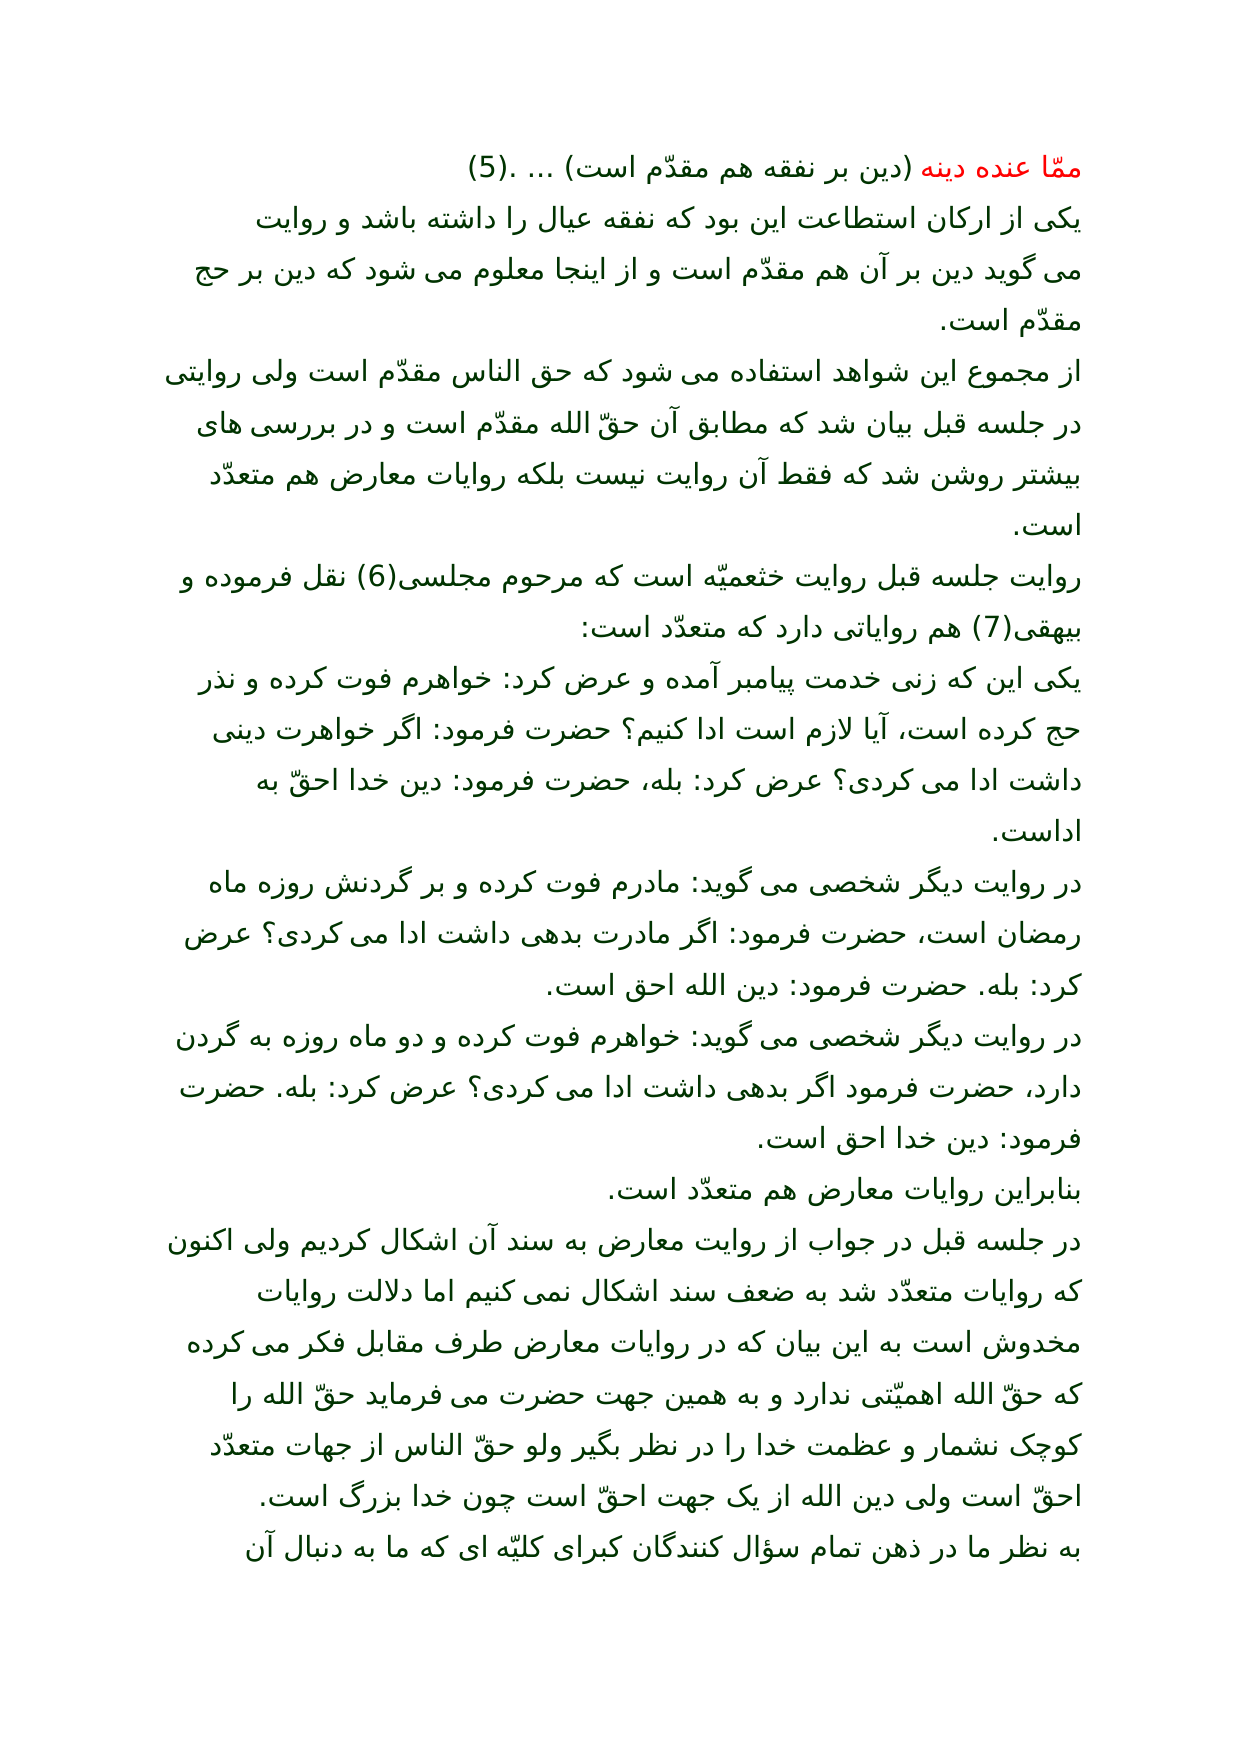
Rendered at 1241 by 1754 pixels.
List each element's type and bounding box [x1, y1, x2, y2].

text [158, 150, 1082, 1565]
